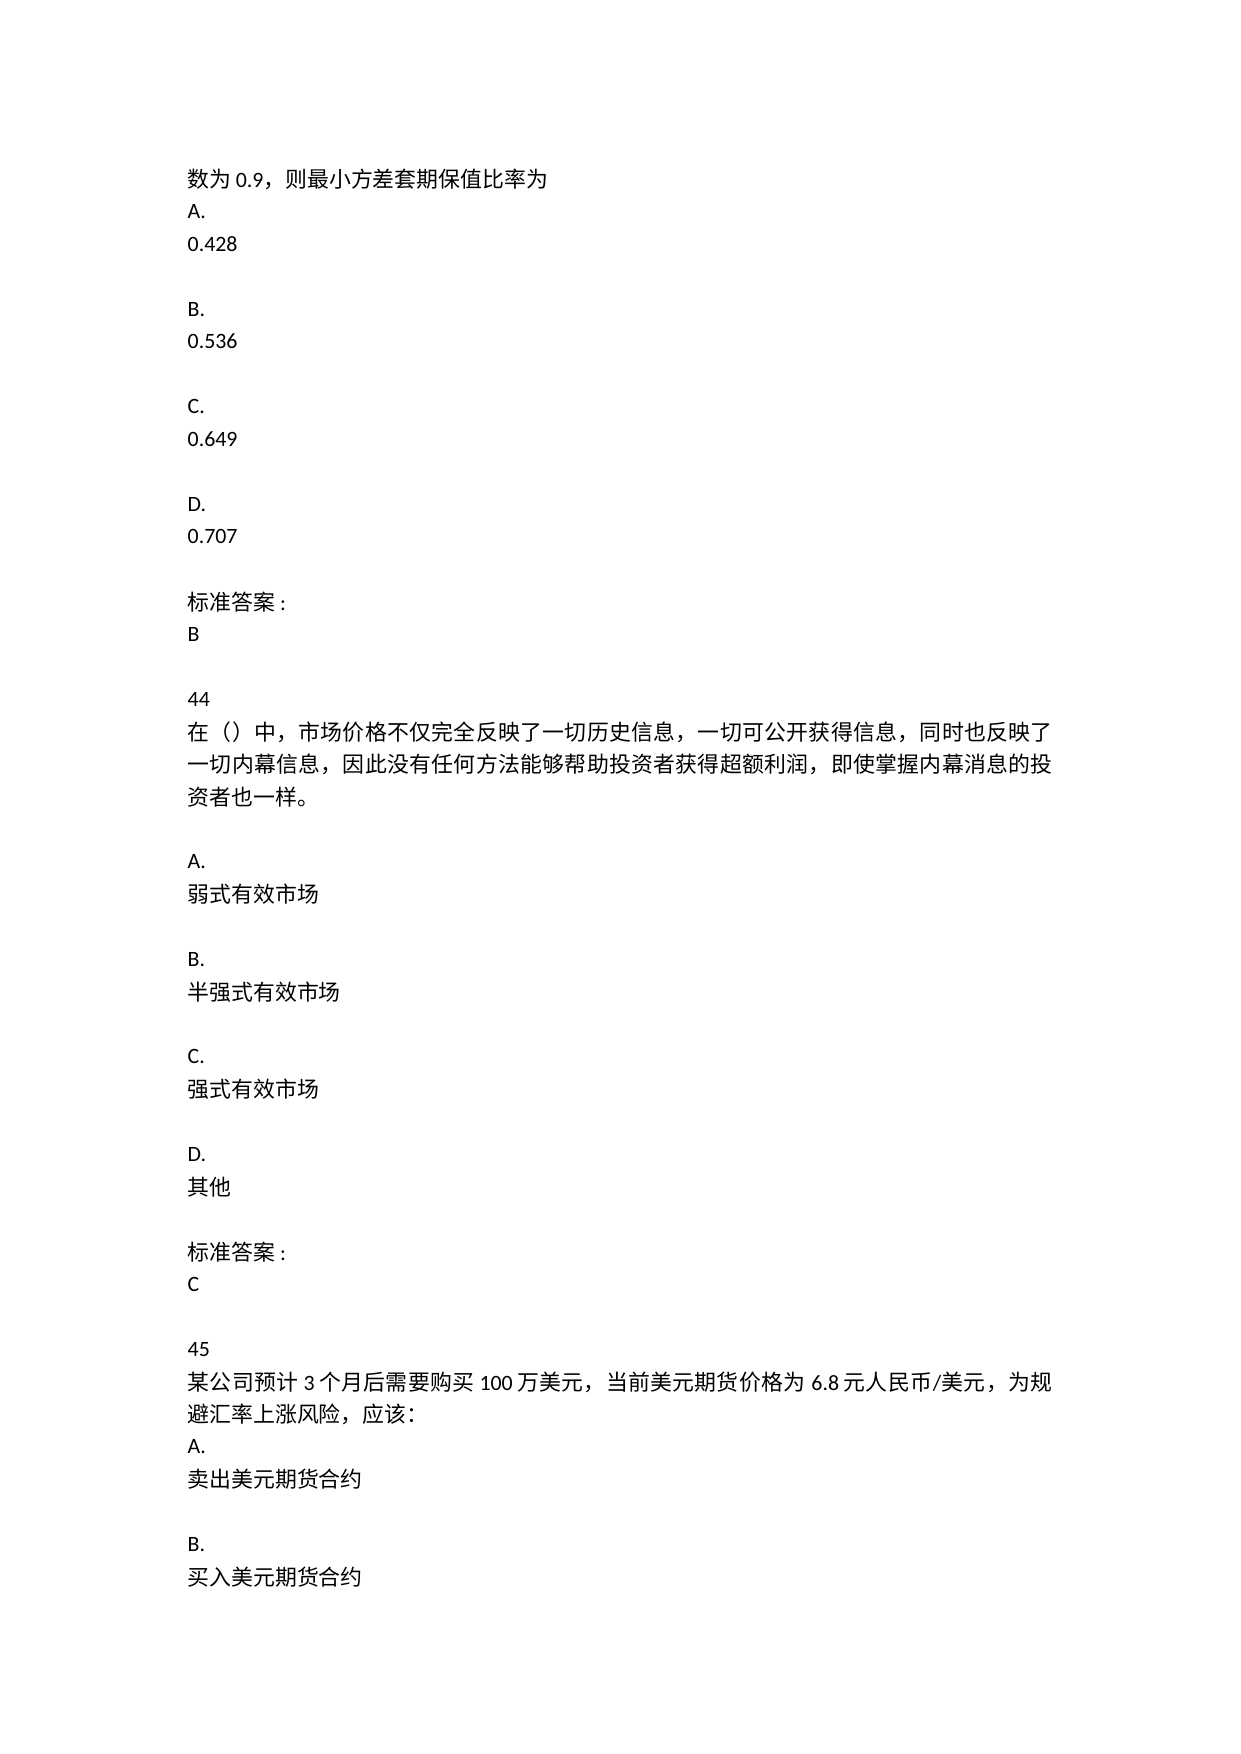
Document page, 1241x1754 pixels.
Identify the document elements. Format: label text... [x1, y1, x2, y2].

text 卖出美元期货合约 [187, 1462, 1053, 1494]
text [187, 162, 1053, 194]
text D. [187, 487, 1053, 519]
text A. [187, 844, 1053, 877]
text C. [187, 389, 1053, 422]
text A. [187, 194, 1053, 227]
text 某公司预计3个月后需要购买100万美元，当前美元期货价格为6.8元人民币/美元，为规避汇率上涨风险，应该： [187, 1364, 1053, 1429]
text B. [187, 292, 1053, 324]
text B. [187, 1527, 1053, 1559]
text 0.428 [187, 227, 1053, 259]
text 标准答案 : [187, 584, 1053, 617]
text 在（）中，市场价格不仅完全反映了一切历史信息，一切可公开获得信息，同时也反映了一切内幕信息，因此没有任何方法能够帮助投资者获得超额利润，即使掌握内幕消息的投资者也一样。 [187, 714, 1053, 812]
text A. [187, 1429, 1053, 1462]
text C. [187, 1039, 1053, 1072]
text 0.536 [187, 324, 1053, 357]
text B [187, 617, 1053, 649]
text 标准答案 : [187, 1234, 1053, 1267]
text 强式有效市场 [187, 1072, 1053, 1104]
text D. [187, 1137, 1053, 1169]
text 弱式有效市场 [187, 877, 1053, 909]
text 其他 [187, 1169, 1053, 1202]
text B. [187, 942, 1053, 974]
text 44 [187, 682, 1053, 714]
text 0.649 [187, 422, 1053, 454]
text 0.707 [187, 519, 1053, 552]
text 半强式有效市场 [187, 974, 1053, 1007]
text C [187, 1267, 1053, 1299]
text 45 [187, 1332, 1053, 1364]
text 买入美元期货合约 [187, 1559, 1053, 1592]
